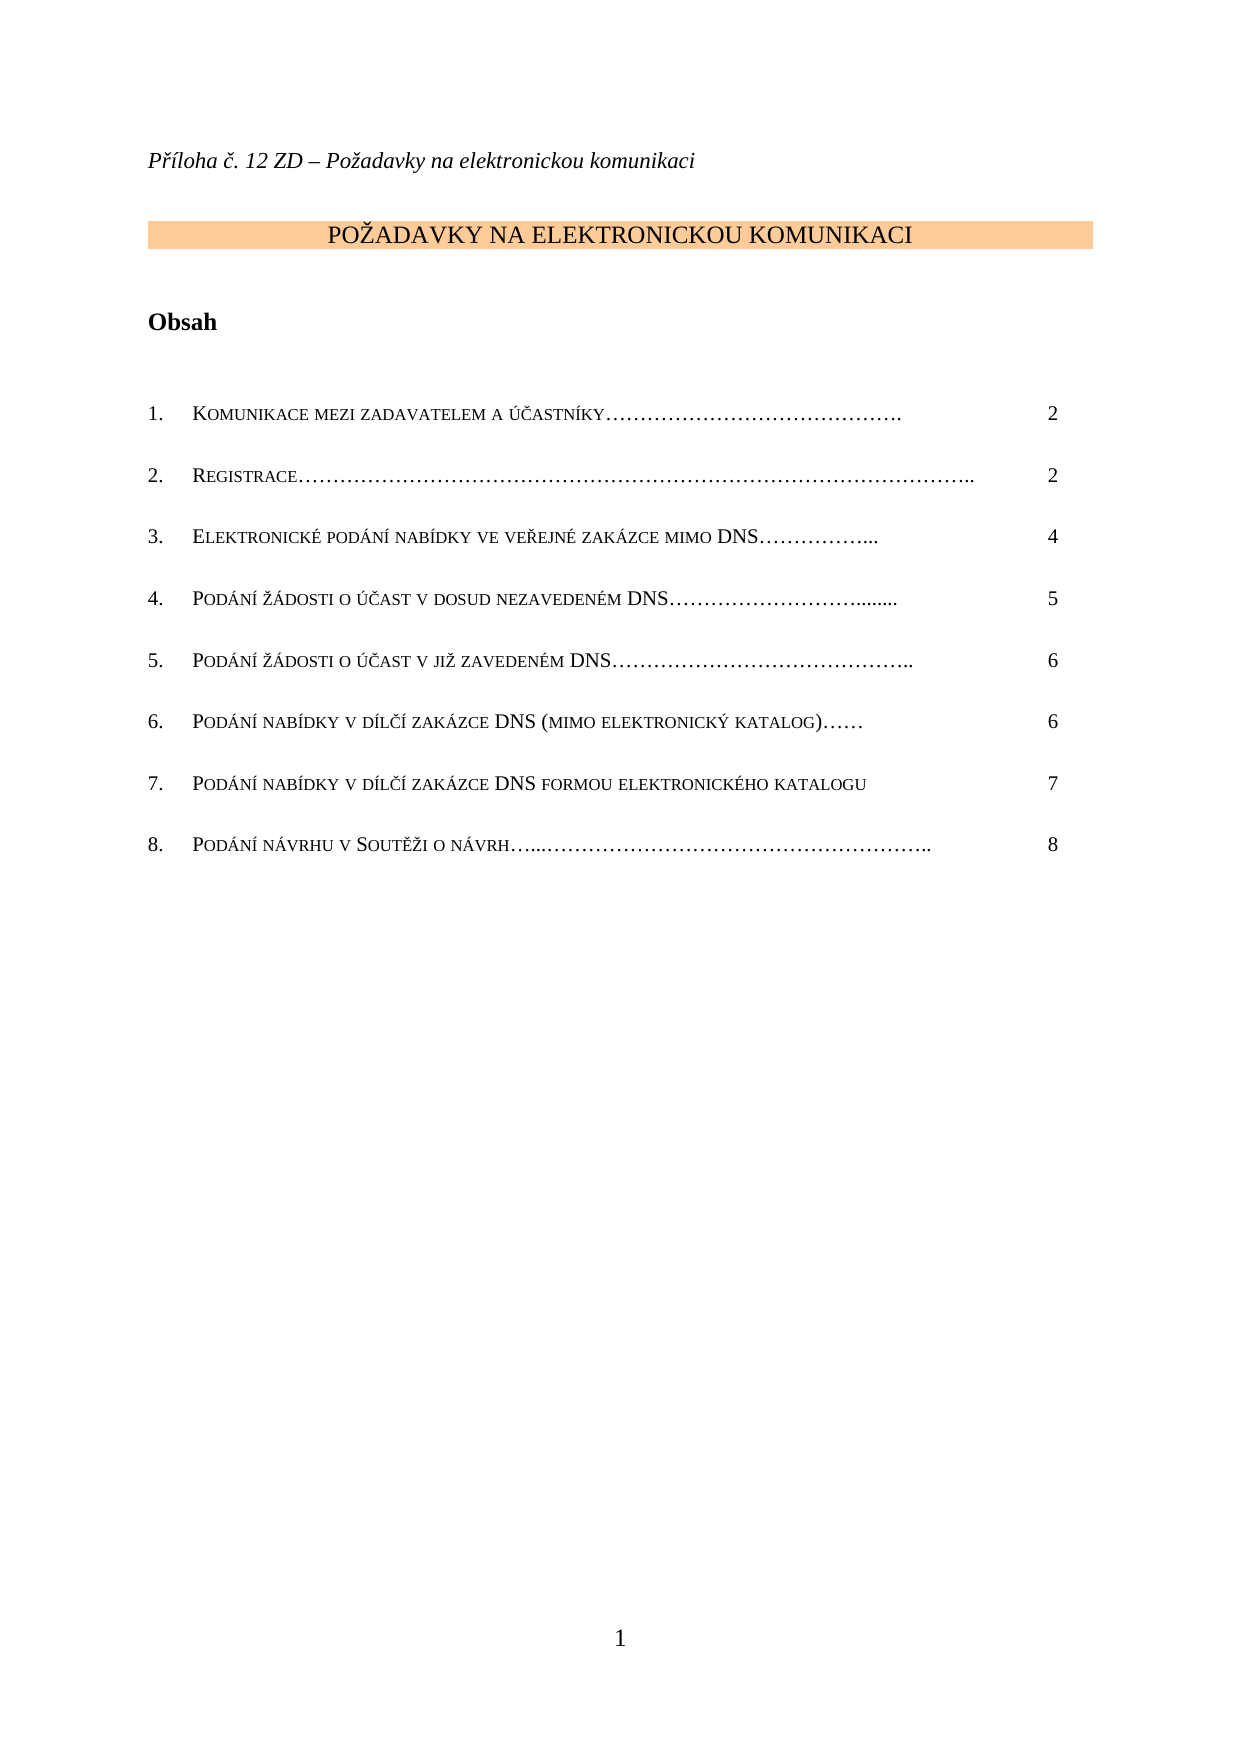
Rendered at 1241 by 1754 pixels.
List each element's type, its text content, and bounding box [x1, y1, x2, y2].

text Příloha č. 12 ZD – Požadavky na elektronickou komunikaci [148, 148, 1093, 174]
text Obsah [148, 307, 1093, 336]
text POŽADAVKY NA ELEKTRONICKOU KOMUNIKACI [148, 221, 1093, 249]
